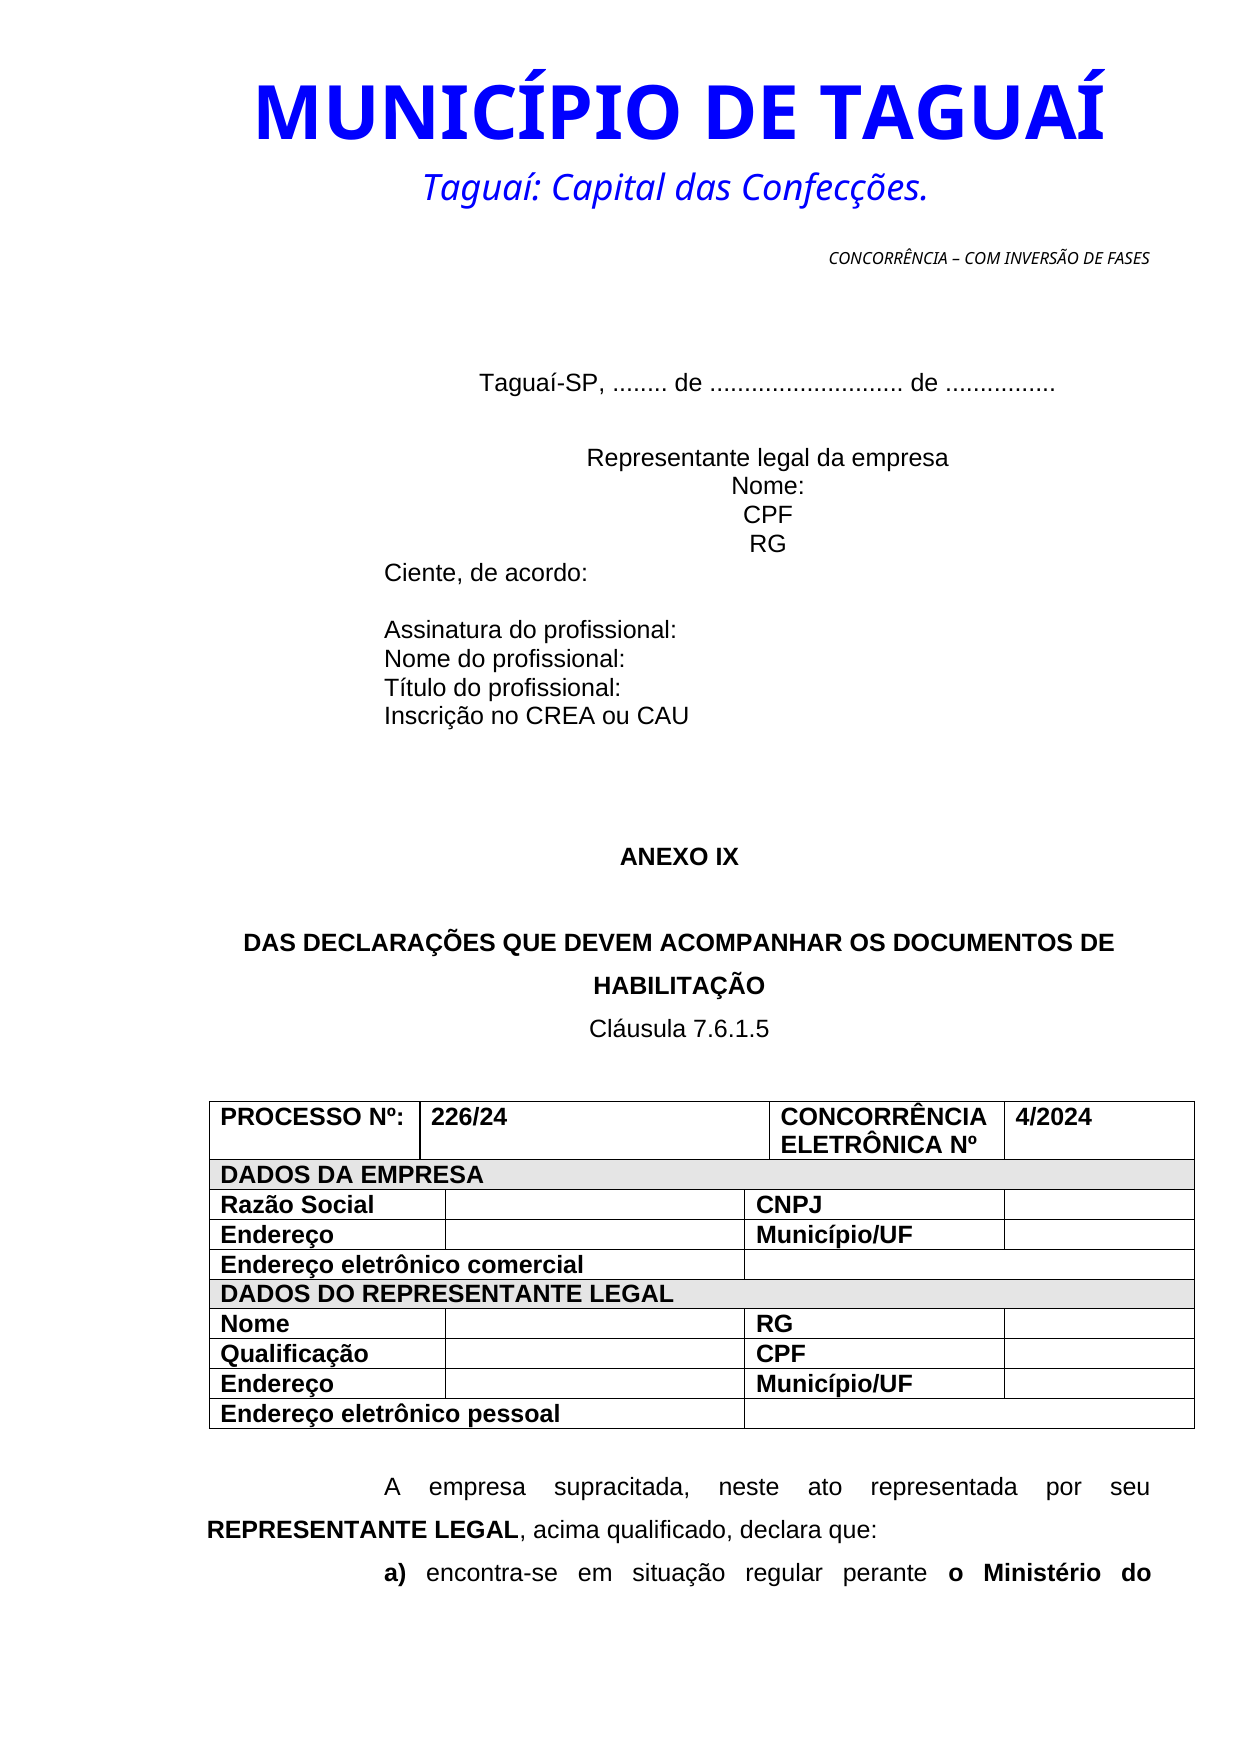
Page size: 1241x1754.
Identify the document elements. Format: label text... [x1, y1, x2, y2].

table_cell [446, 1339, 744, 1368]
table_cell [1005, 1369, 1194, 1398]
text RG [207, 529, 1152, 558]
table_cell DADOS DA EMPRESA [210, 1160, 1194, 1189]
table_header 226/24 [421, 1102, 769, 1159]
table_cell [1005, 1220, 1194, 1249]
table_cell Endereço eletrônico pessoal [210, 1399, 744, 1427]
table_cell Endereço [210, 1369, 445, 1398]
text Nome do profissional: [207, 644, 1152, 673]
table_cell Município/UF [745, 1220, 1004, 1249]
table_cell [1005, 1339, 1194, 1368]
table_cell [745, 1250, 1194, 1278]
text Ciente, de acordo: [207, 558, 1152, 586]
table_cell [1005, 1309, 1194, 1338]
table_header 4/2024 [1005, 1102, 1194, 1159]
text Nome: [207, 471, 1152, 500]
table_cell RG [745, 1309, 1004, 1338]
table_cell Endereço [210, 1220, 445, 1249]
text ANEXO IX [207, 842, 1152, 871]
table_cell [745, 1399, 1194, 1427]
text Representante legal da empresa [207, 443, 1152, 471]
text Título do profissional: [207, 673, 1152, 701]
table_cell DADOS DO REPRESENTANTE LEGAL [210, 1280, 1194, 1308]
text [207, 1558, 1152, 1587]
table_cell Endereço eletrônico comercial [210, 1250, 744, 1278]
table_cell [446, 1309, 744, 1338]
text Taguaí-SP, ........ de ............................ de ................ [207, 368, 1152, 397]
table_cell [446, 1369, 744, 1398]
table_cell [1005, 1190, 1194, 1219]
table_header PROCESSO Nº: [210, 1102, 419, 1159]
table_cell Razão Social [210, 1190, 445, 1219]
table_cell [446, 1190, 744, 1219]
text A empresa supracitada, neste ato representada por seu REPRESENTANTE LEGAL, acima qualificado, declara que: [207, 1472, 1152, 1543]
text Assinatura do profissional: [207, 615, 1152, 644]
text CPF [207, 500, 1152, 529]
table_cell Município/UF [745, 1369, 1004, 1398]
text Cláusula 7.6.1.5 [207, 1014, 1152, 1043]
table_cell CNPJ [745, 1190, 1004, 1219]
table_cell Nome [210, 1309, 445, 1338]
table_cell [446, 1220, 744, 1249]
table_header CONCORRÊNCIA ELETRÔNICA Nº [770, 1102, 1004, 1159]
table_cell Qualificação [210, 1339, 445, 1368]
text DAS DECLARAÇÕES QUE DEVEM ACOMPANHAR OS DOCUMENTOS DE HABILITAÇÃO [207, 928, 1152, 1000]
table_cell CPF [745, 1339, 1004, 1368]
text Inscrição no CREA ou CAU [207, 701, 1152, 730]
